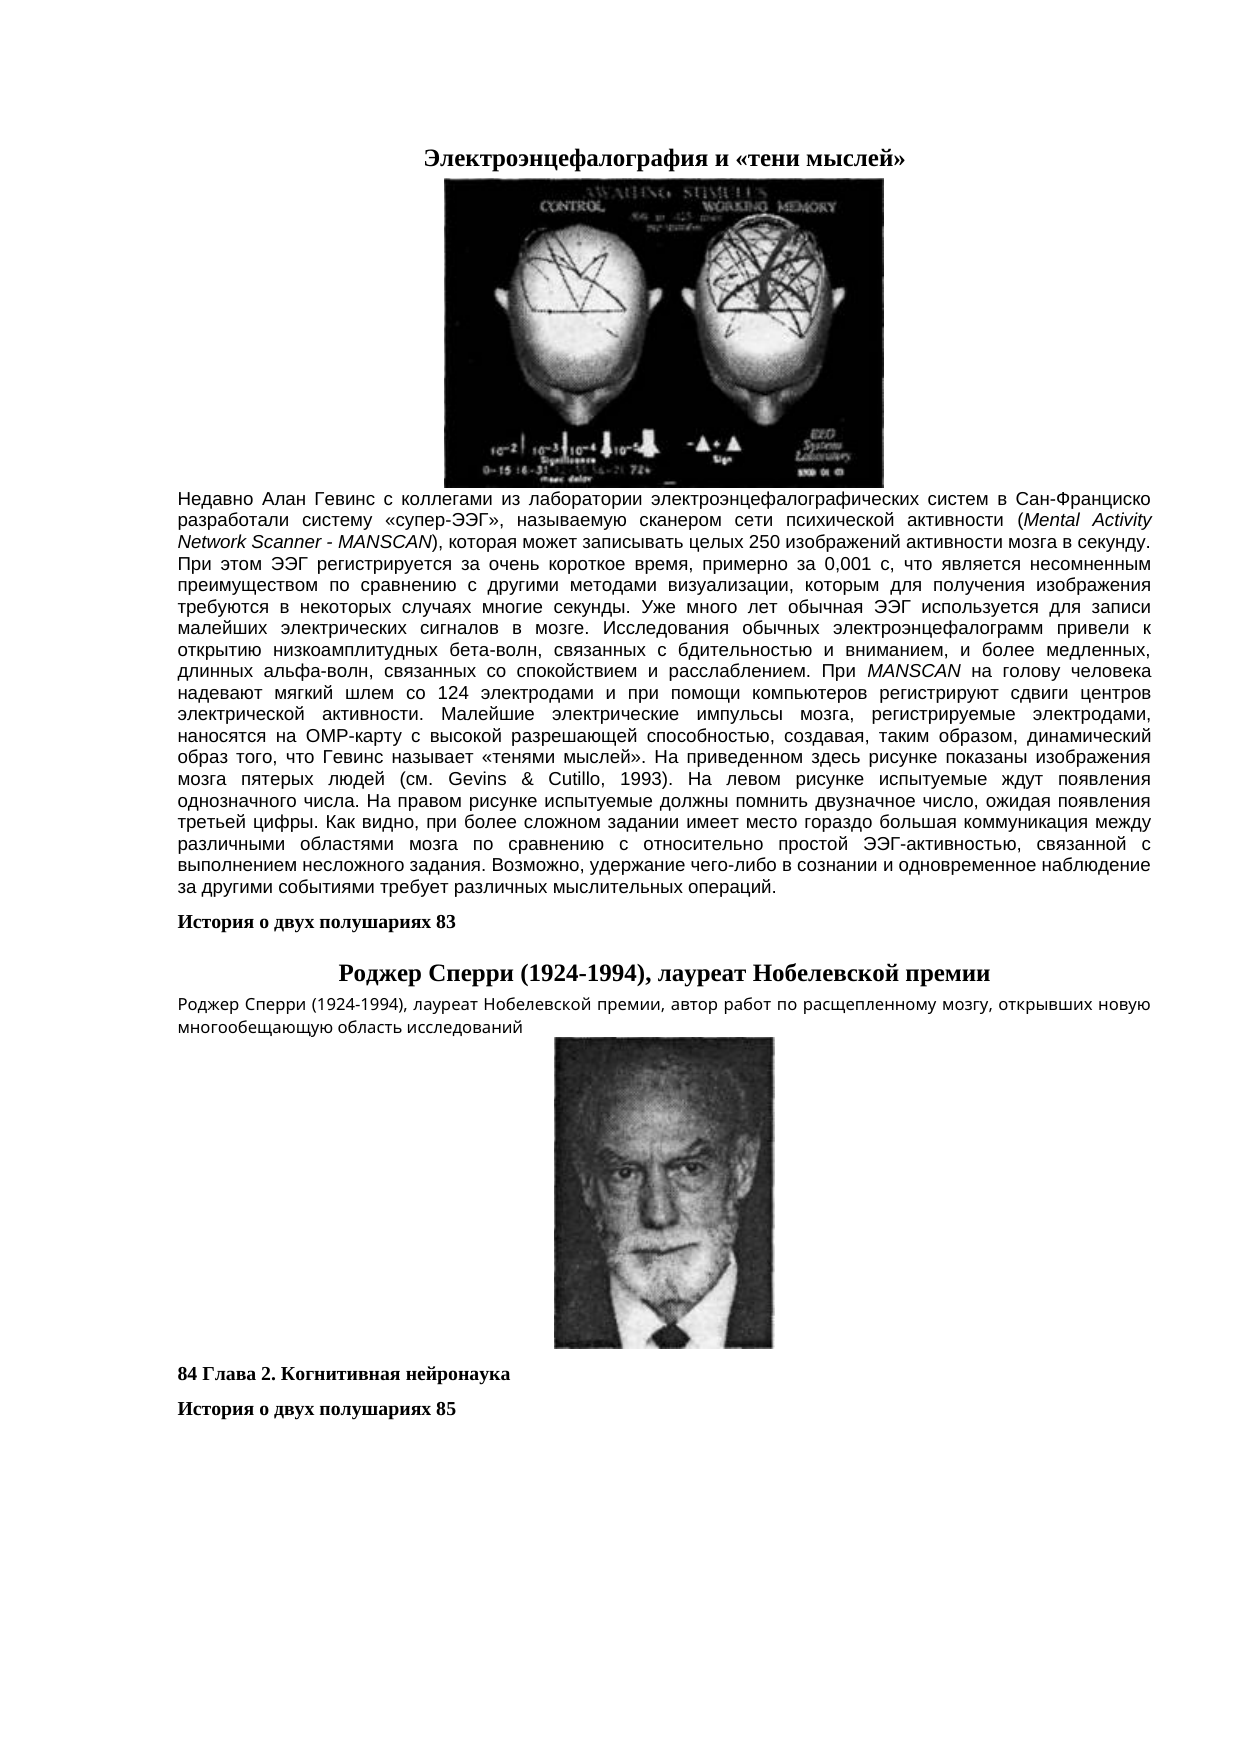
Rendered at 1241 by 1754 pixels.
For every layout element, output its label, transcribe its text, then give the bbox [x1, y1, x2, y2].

picture [554, 1037, 775, 1349]
text Недавно Алан Гевинс с коллегами из лаборатории электроэнцефалографических систем в Сан-Франциско разработали систему «супер-ЭЭГ», называемую сканером сети психической активности (Mental Activity Network Scanner - MANSCAN), которая может записывать целых 250 изображений активности мозга в секунду. При этом ЭЭГ регистрируется за очень короткое время, примерно за 0,001 с, что является несомненным преимуществом по сравнению с другими методами визуализации, которым для получения изображения требуются в некоторых случаях многие секунды. Уже много лет обычная ЭЭГ используется для записи малейших электрических сигналов в мозге. Исследования обычных электроэнцефалограмм привели к открытию низкоамплитудных бета-волн, связанных с бдительностью и вниманием, и более медленных, длинных альфа-волн, связанных со спокойствием и расслаблением. При MANSCAN на голову человека надевают мягкий шлем со 124 электродами и при помощи компьютеров регистрируют сдвиги центров электрической активности. Малейшие электрические импульсы мозга, регистрируемые электродами, наносятся на ОМР-карту с высокой разрешающей способностью, создавая, таким образом, динамический образ того, что Гевинс называет «тенями мыслей». На приведенном здесь рисунке показаны изображения мозга пятерых людей (см. Gevins & Cutillo, 1993). На левом рисунке испытуемые ждут появления однозначного числа. На правом рисунке испытуемые должны помнить двузначное число, ожидая появления третьей цифры. Как видно, при более сложном задании имеет место гораздо большая коммуникация между различными областями мозга по сравнению с относительно простой ЭЭГ-активностью, связанной с выполнением несложного задания. Возможно, удержание чего-либо в сознании и одновременное наблюдение за другими событиями требует различных мыслительных операций. [177, 488, 1152, 897]
text История о двух полушариях 83 [177, 910, 1152, 933]
text 84 Глава 2. Когнитивная нейронаука [177, 1362, 1152, 1384]
text Роджер Сперри (1924-1994), лауреат Нобелевской премии [177, 958, 1152, 986]
text Роджер Сперри (1924-1994), лауреат Нобелевской премии, автор работ по расщепленному мозгу, открывших новую многообещающую область исследований [177, 993, 1152, 1038]
picture [444, 178, 884, 488]
text Электроэнцефалография и «тени мыслей» [177, 143, 1152, 172]
text История о двух полушариях 85 [177, 1397, 1152, 1420]
